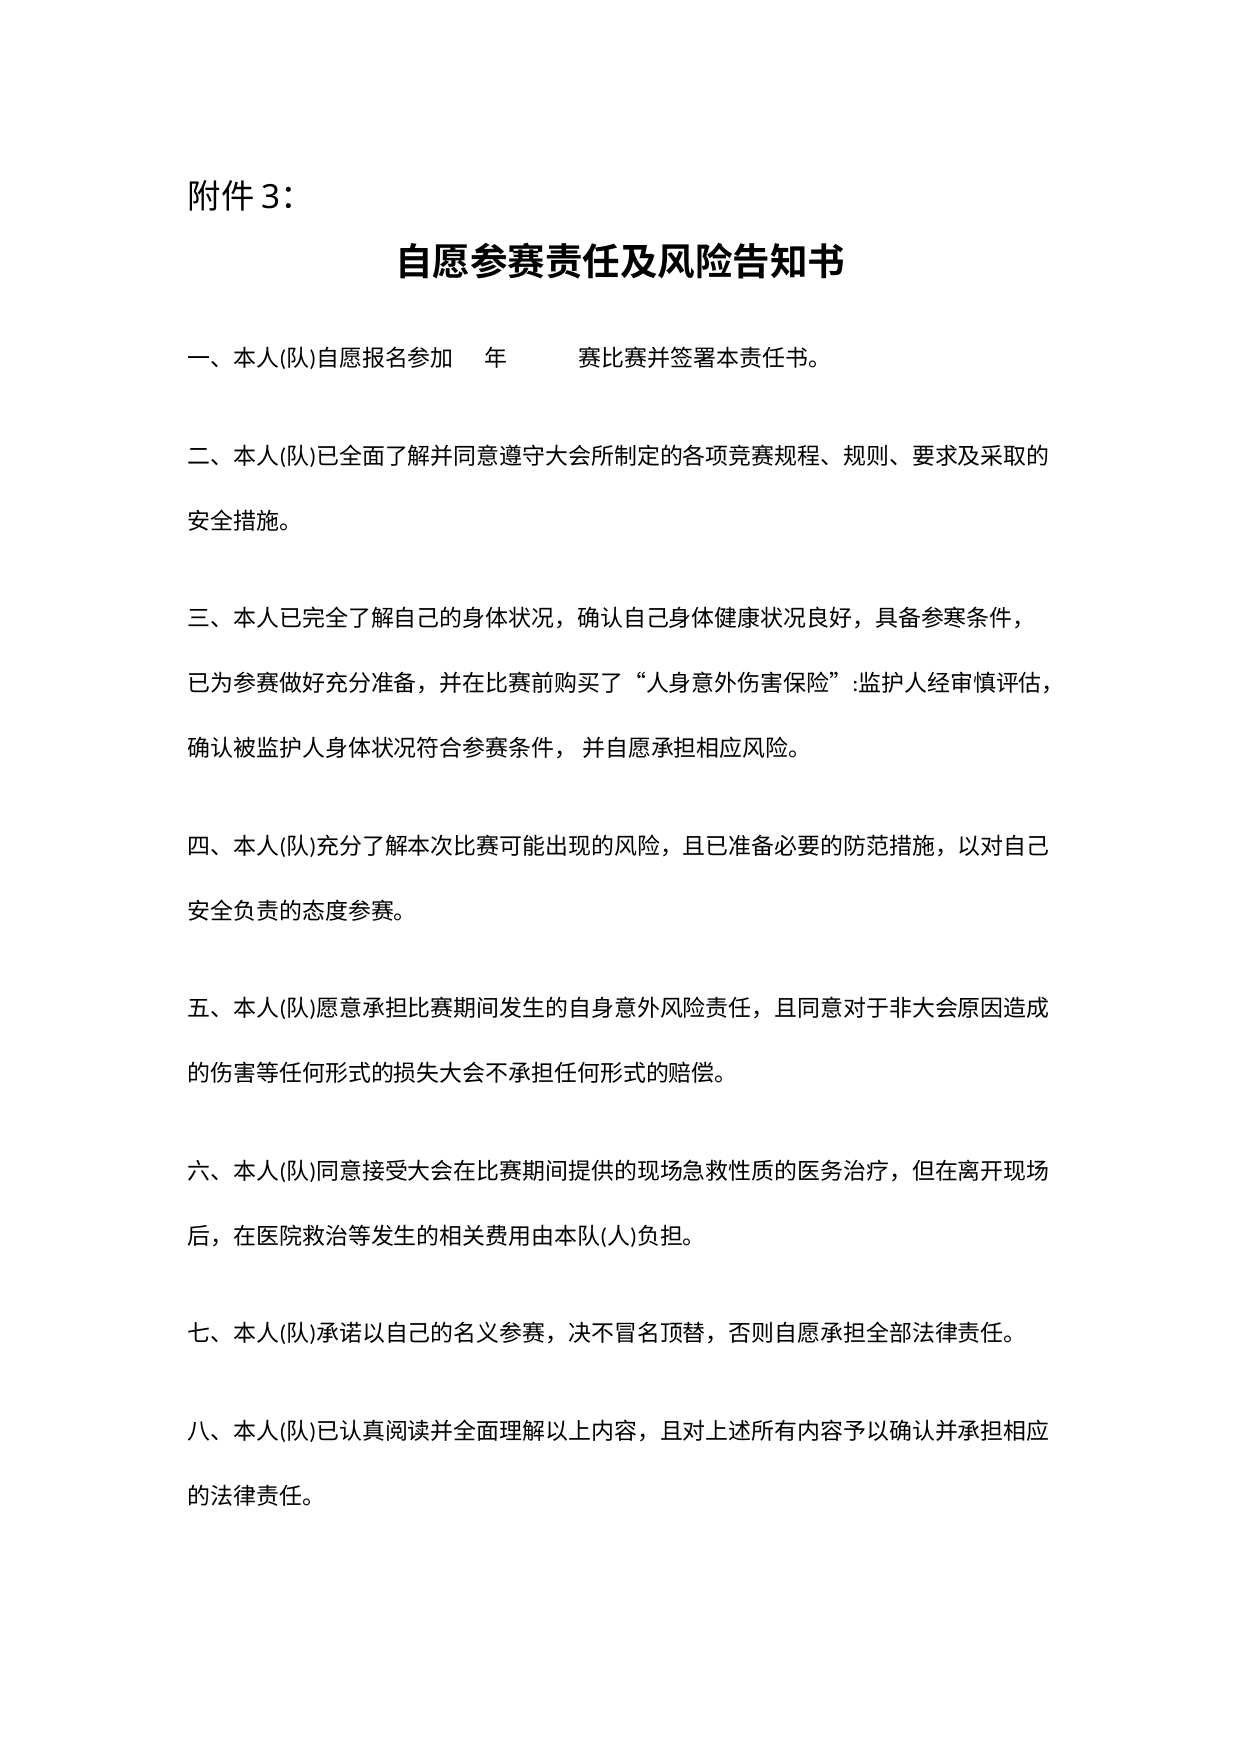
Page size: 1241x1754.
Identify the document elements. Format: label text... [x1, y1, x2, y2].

text 八、本人(队)已认真阅读并全面理解以上内容，且对上述所有内容予以确认并承担相应的法律责任。 [187, 1397, 1053, 1527]
text 六、本人(队)同意接受大会在比赛期间提供的现场急救性质的医务治疗，但在离开现场后，在医院救治等发生的相关费用由本队(人)负担。 [187, 1137, 1053, 1267]
text 七、本人(队)承诺以自己的名义参赛，决不冒名顶替，否则自愿承担全部法律责任。 [187, 1299, 1053, 1364]
text 四、本人(队)充分了解本次比赛可能出现的风险，且已准备必要的防范措施，以对自己安全负责的态度参赛。 [187, 812, 1053, 942]
text 五、本人(队)愿意承担比赛期间发生的自身意外风险责任，且同意对于非大会原因造成的伤害等任何形式的损失大会不承担任何形式的赔偿。 [187, 974, 1053, 1104]
list 本人已完全了解自己的身体状况，确认自己身体健康状况良好，具备参寒条件，已为参赛做好充分准备，并在比赛前购买了“人身意外伤害保险”:监护人经审慎评估，确认被监护人身体状况符合参赛条件， 并自愿承担相应风险。 [187, 584, 1053, 779]
text 附件3： [187, 162, 1053, 227]
text 自愿参赛责任及风险告知书 [187, 227, 1053, 292]
list 本人(队)自愿报名参加 年 赛比赛并签署本责任书。 [187, 324, 1053, 389]
list 本人(队)已全面了解并同意遵守大会所制定的各项竞赛规程、规则、要求及采取的安全措施。 [187, 422, 1053, 552]
